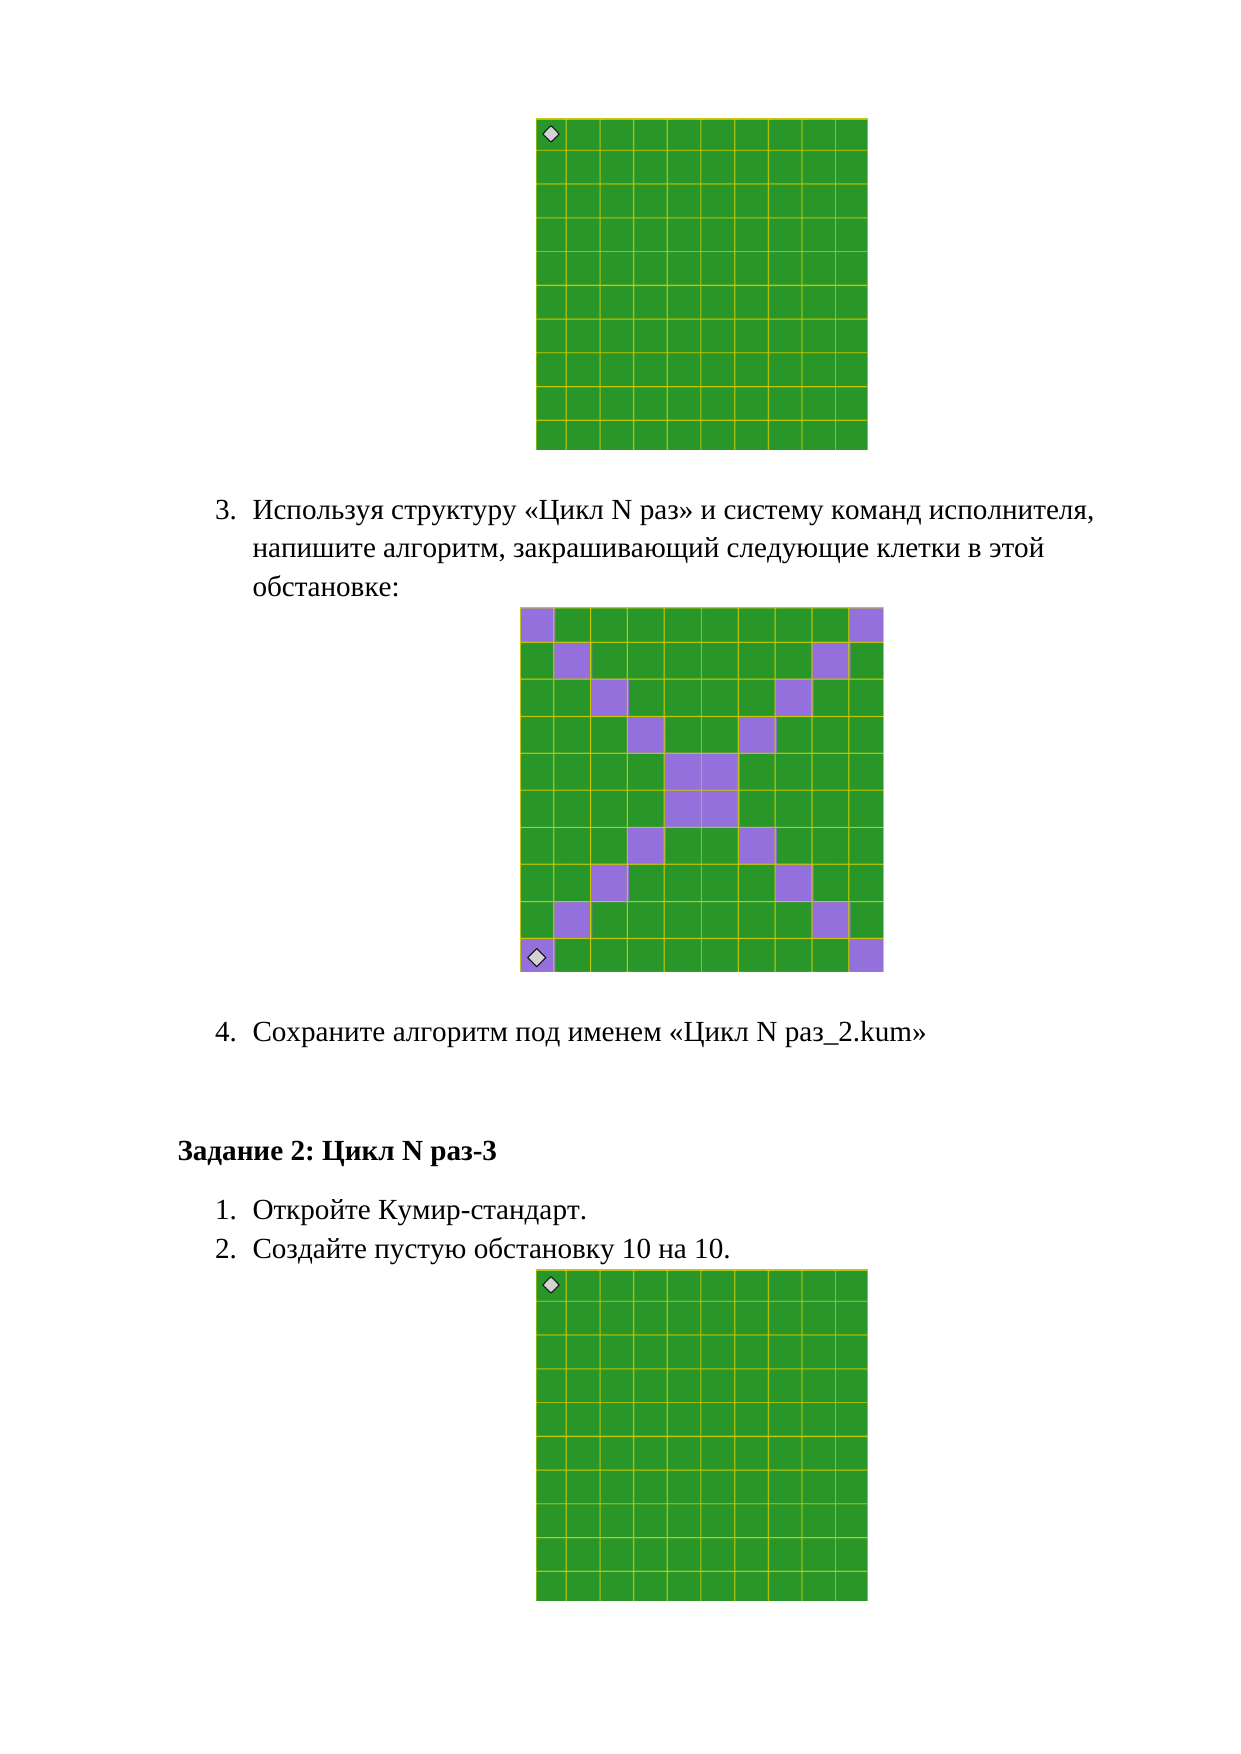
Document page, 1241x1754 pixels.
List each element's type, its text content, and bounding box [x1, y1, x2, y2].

text Задание 2: Цикл N раз-3 [177, 1133, 1152, 1166]
list Создайте пустую обстановку 10 на 10. [215, 1231, 1152, 1264]
list Откройте Кумир-стандарт. [215, 1192, 1152, 1226]
picture [520, 607, 884, 972]
list Используя структуру «Цикл N раз» и систему команд исполнителя, напишите алгоритм, закрашивающий следующие клетки в этой обстановке: [215, 492, 1152, 603]
picture [536, 118, 868, 450]
list Сохраните алгоритм под именем «Цикл N раз_2.kum» [215, 1014, 1152, 1048]
picture [536, 1269, 868, 1601]
